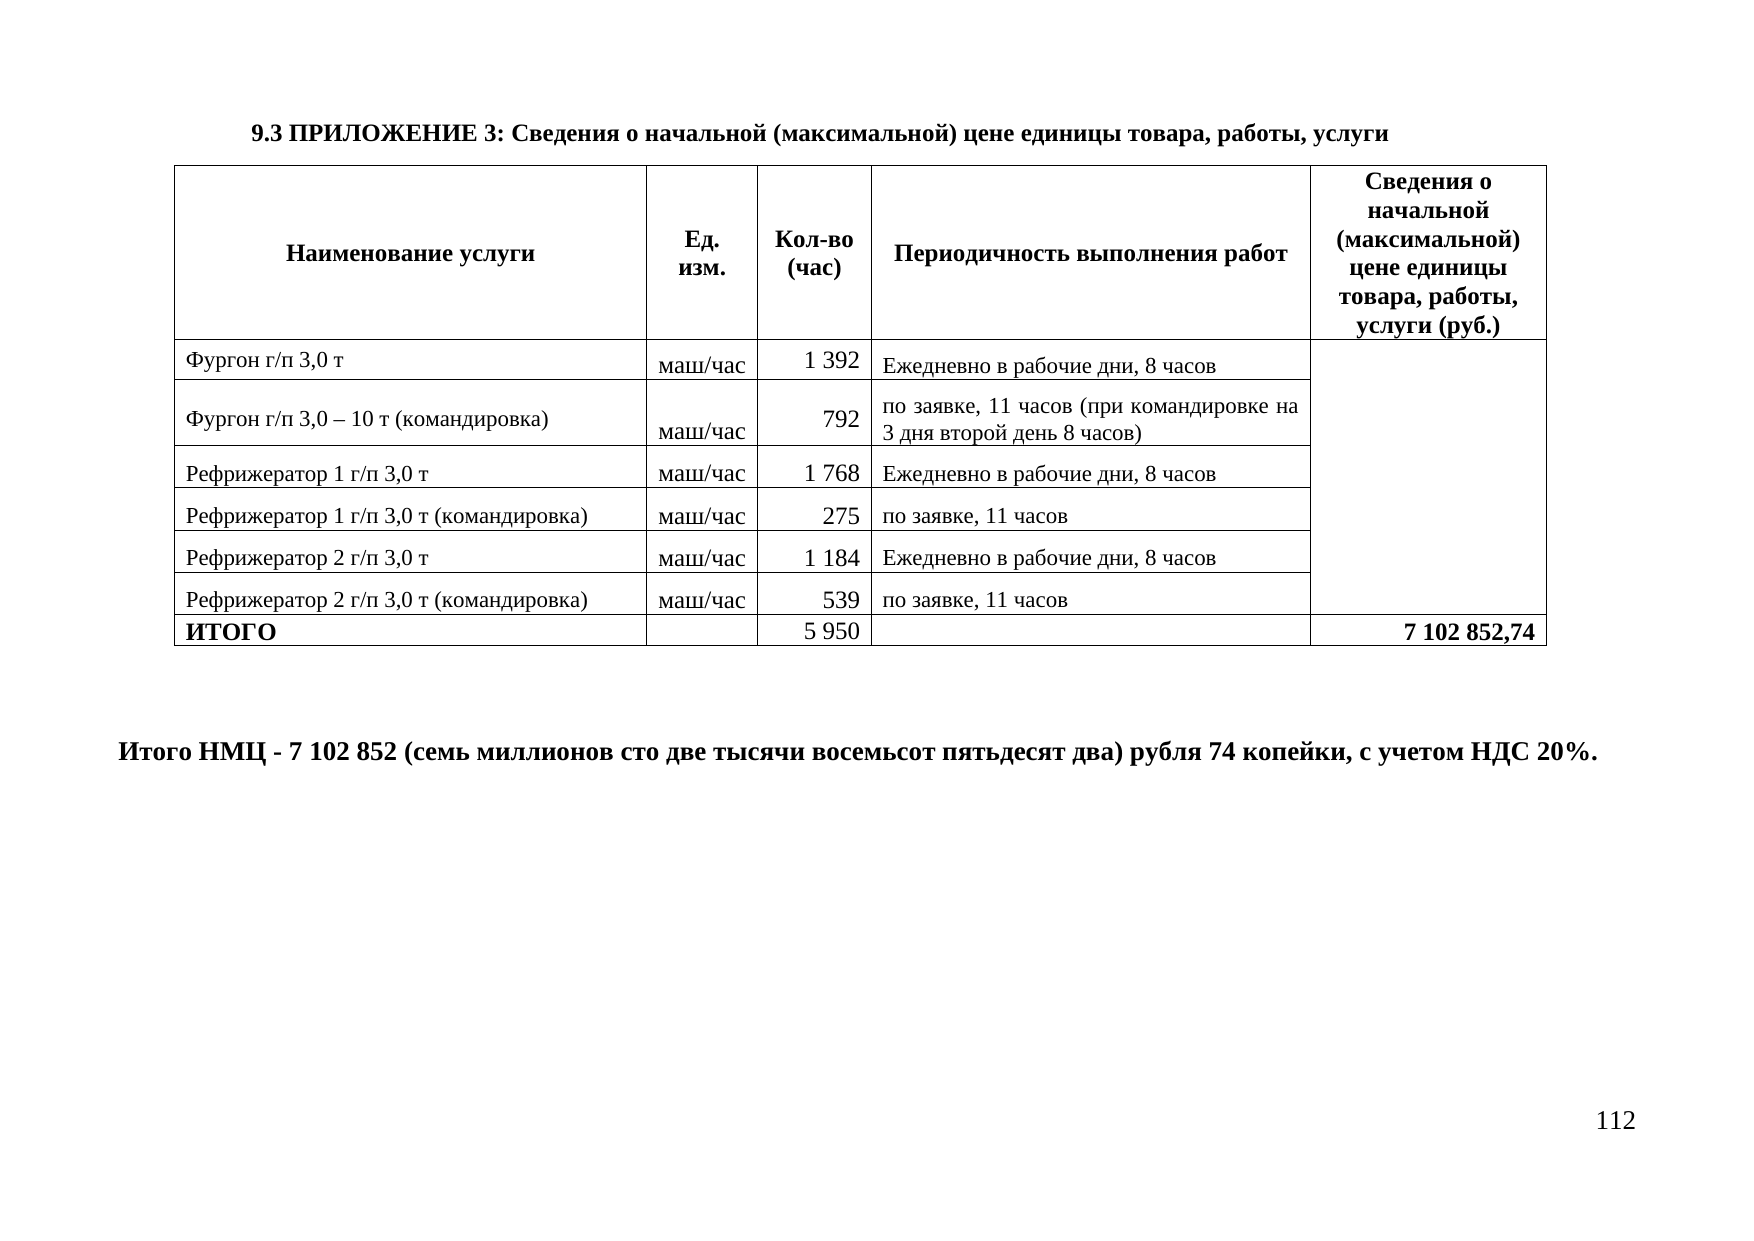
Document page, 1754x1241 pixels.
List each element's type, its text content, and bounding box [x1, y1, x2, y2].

table_cell 275 [758, 488, 871, 529]
table_cell Рефрижератор 1 г/п 3,0 т (командировка) [175, 488, 646, 529]
table_cell Рефрижератор 2 г/п 3,0 т [175, 531, 646, 572]
table_cell Ежедневно в рабочие дни, 8 часов [872, 340, 1310, 379]
table_cell Рефрижератор 1 г/п 3,0 т [175, 446, 646, 487]
table_header Кол-во (час) [758, 166, 871, 339]
table_cell 1 768 [758, 446, 871, 487]
table_cell Фургон г/п 3,0 т [175, 340, 646, 379]
text Итого НМЦ - 7 102 852 (семь миллионов сто две тысячи восемьсот пятьдесят два) рубля 74 копейки, с учетом НДС 20%. [118, 735, 1636, 766]
table_cell Ежедневно в рабочие дни, 8 часов [872, 446, 1310, 487]
table_cell маш/час [647, 340, 757, 379]
table_cell [1311, 340, 1546, 614]
table_header Ед. изм. [647, 166, 757, 339]
table_cell по заявке, 11 часов (при командировке на 3 дня второй день 8 часов) [872, 380, 1310, 445]
table_cell 539 [758, 573, 871, 614]
table_cell Ежедневно в рабочие дни, 8 часов [872, 531, 1310, 572]
table_cell 1 392 [758, 340, 871, 379]
table_cell [647, 615, 757, 645]
text 9.3 ПРИЛОЖЕНИЕ 3: Сведения о начальной (максимальной) цене единицы товара, работы, услуги [251, 118, 1636, 147]
table_cell 7 102 852,74 [1311, 615, 1546, 645]
table_cell маш/час [647, 573, 757, 614]
table_header Наименование услуги [175, 166, 646, 339]
table_cell маш/час [647, 531, 757, 572]
table_cell 792 [758, 380, 871, 445]
table_header Сведения о начальной (максимальной) цене единицы товара, работы, услуги (руб.) [1311, 166, 1546, 339]
table_cell по заявке, 11 часов [872, 488, 1310, 529]
table_cell маш/час [647, 446, 757, 487]
table_cell 5 950 [758, 615, 871, 645]
table_cell 1 184 [758, 531, 871, 572]
table_cell ИТОГО [175, 615, 646, 645]
table_header Периодичность выполнения работ [872, 166, 1310, 339]
table_cell Фургон г/п 3,0 – 10 т (командировка) [175, 380, 646, 445]
table_cell маш/час [647, 380, 757, 445]
table_cell [872, 615, 1310, 645]
table_cell Рефрижератор 2 г/п 3,0 т (командировка) [175, 573, 646, 614]
table_cell по заявке, 11 часов [872, 573, 1310, 614]
table_cell маш/час [647, 488, 757, 529]
